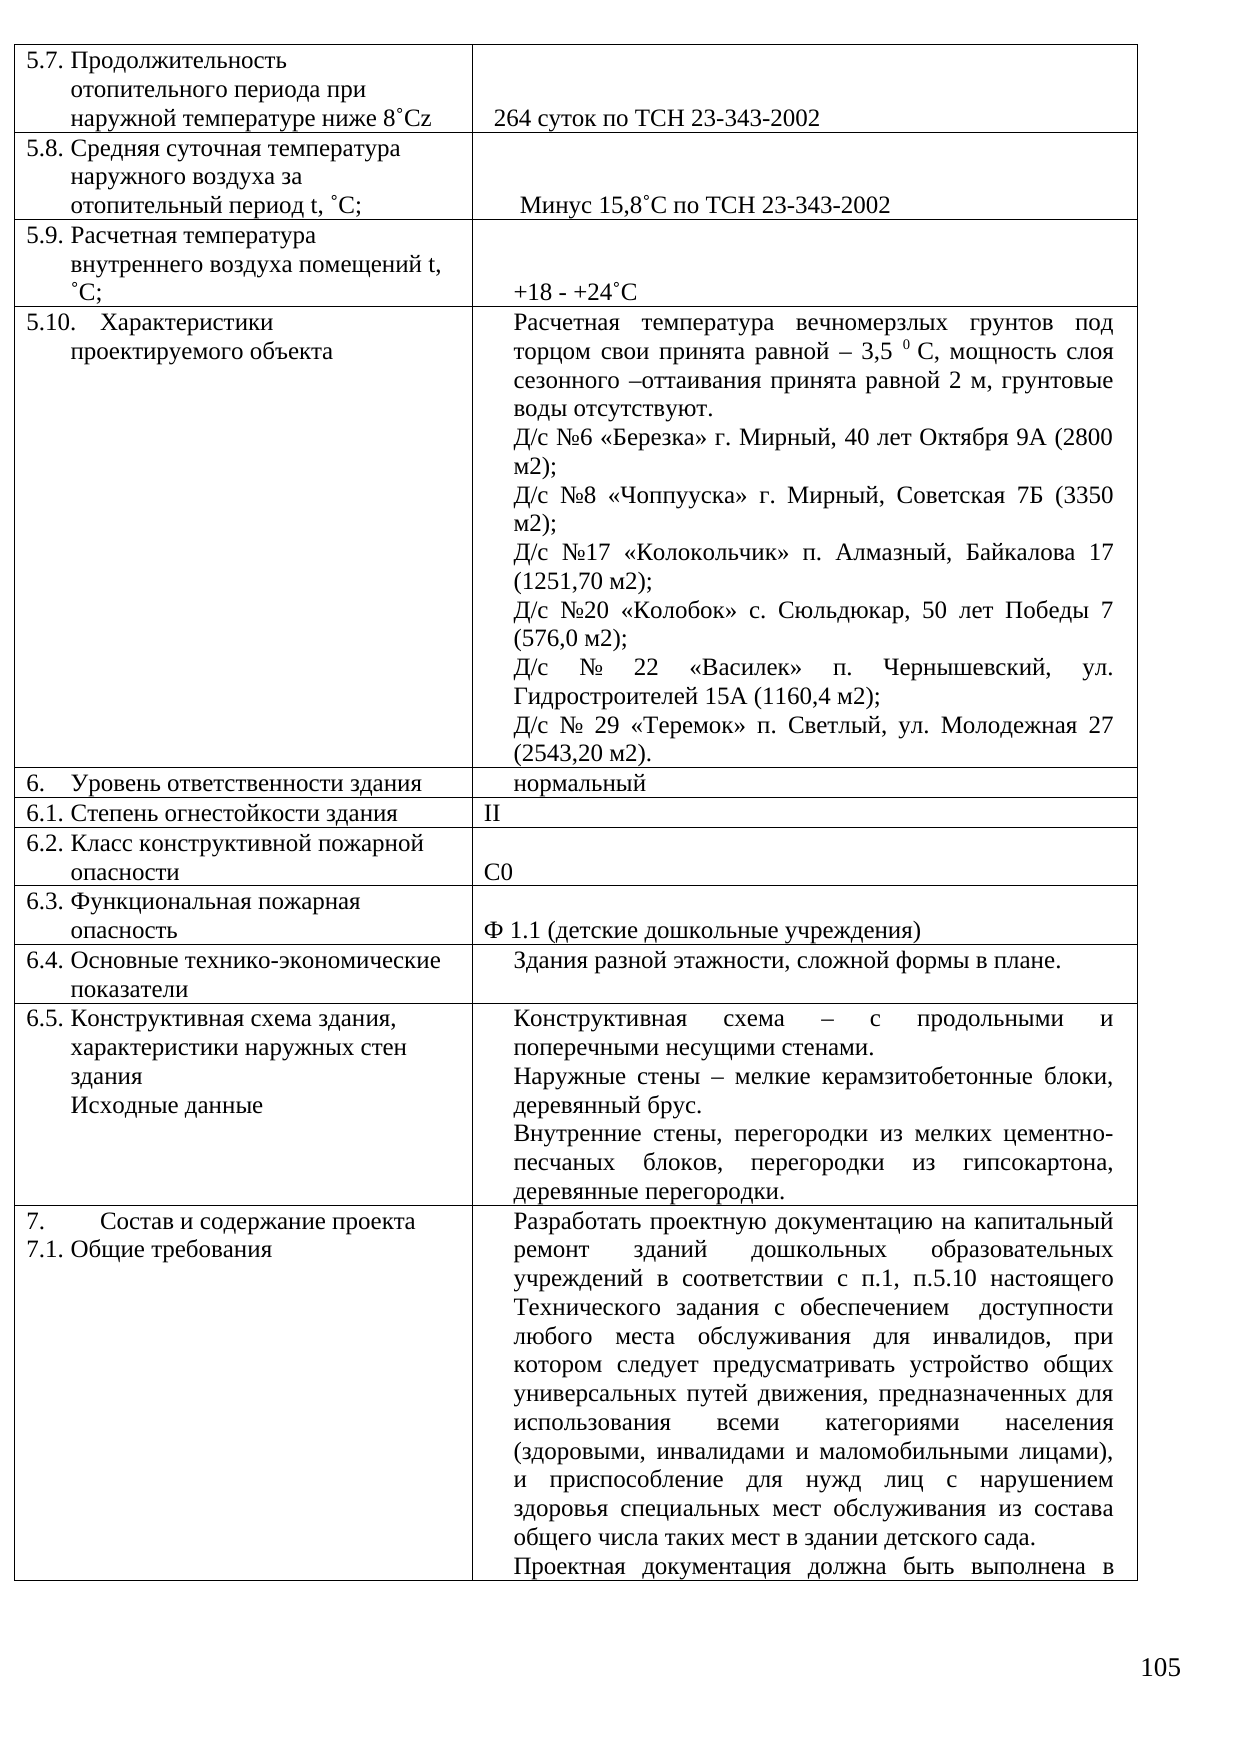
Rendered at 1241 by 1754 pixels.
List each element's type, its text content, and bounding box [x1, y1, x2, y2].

table_cell Класс конструктивной пожарной опасности [15, 828, 472, 885]
table_cell II [473, 798, 1137, 827]
table_cell нормальный [473, 768, 1137, 797]
table_cell Степень огнестойкости здания [15, 798, 472, 827]
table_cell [15, 1206, 472, 1579]
table_cell Функциональная пожарная опасность [15, 886, 472, 944]
table_cell Здания разной этажности, сложной формы в плане. [473, 945, 1137, 1002]
table_cell Средняя суточная температура наружного воздуха за отопительный период t, ˚С; [15, 133, 472, 219]
table_cell Основные технико-экономические показатели [15, 945, 472, 1002]
table_cell Расчетная температура внутреннего воздуха помещений t, ˚С; [15, 220, 472, 306]
table_cell Минус 15,8˚С по ТСН 23-343-2002 [473, 133, 1137, 219]
table_cell Характеристики проектируемого объекта [15, 307, 472, 767]
table_cell +18 - +24˚С [473, 220, 1137, 306]
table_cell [473, 1206, 1137, 1579]
table_cell Расчетная температура вечномерзлых грунтов под торцом свои принята равной – 3,5 0 С, мощность слоя сезонного –оттаивания принята равной 2 м, грунтовые воды отсутствуют. Д/с №6 «Березка» г. Мирный, 40 лет Октября 9А (2800 м2); Д/с №8 «Чоппууска» г. Мирный, Советская 7Б (3350 м2); Д/с №17 «Колокольчик» п. Алмазный, Байкалова 17 (1251,70 м2); Д/с №20 «Колобок» с. Сюльдюкар, 50 лет Победы 7 (576,0 м2); Д/с № 22 «Василек» п. Чернышевский, ул. Гидростроителей 15А (1160,4 м2); Д/с № 29 «Теремок» п. Светлый, ул. Молодежная 27 (2543,20 м2). [473, 307, 1137, 767]
table_cell Ф 1.1 (детские дошкольные учреждения) [473, 886, 1137, 944]
table_cell 264 суток по ТСН 23-343-2002 [473, 45, 1137, 132]
table_cell Продолжительность отопительного периода при наружной температуре ниже 8˚Сz [15, 45, 472, 132]
table_cell Конструктивная схема здания, характеристики наружных стен здания Исходные данные [15, 1004, 472, 1205]
table_cell C0 [473, 828, 1137, 885]
table_cell Уровень ответственности здания [15, 768, 472, 797]
table_cell Конструктивная схема – с продольными и поперечными несущими стенами. Наружные стены – мелкие керамзитобетонные блоки, деревянный брус. Внутренние стены, перегородки из мелких цементно-песчаных блоков, перегородки из гипсокартона, деревянные перегородки. [473, 1004, 1137, 1205]
